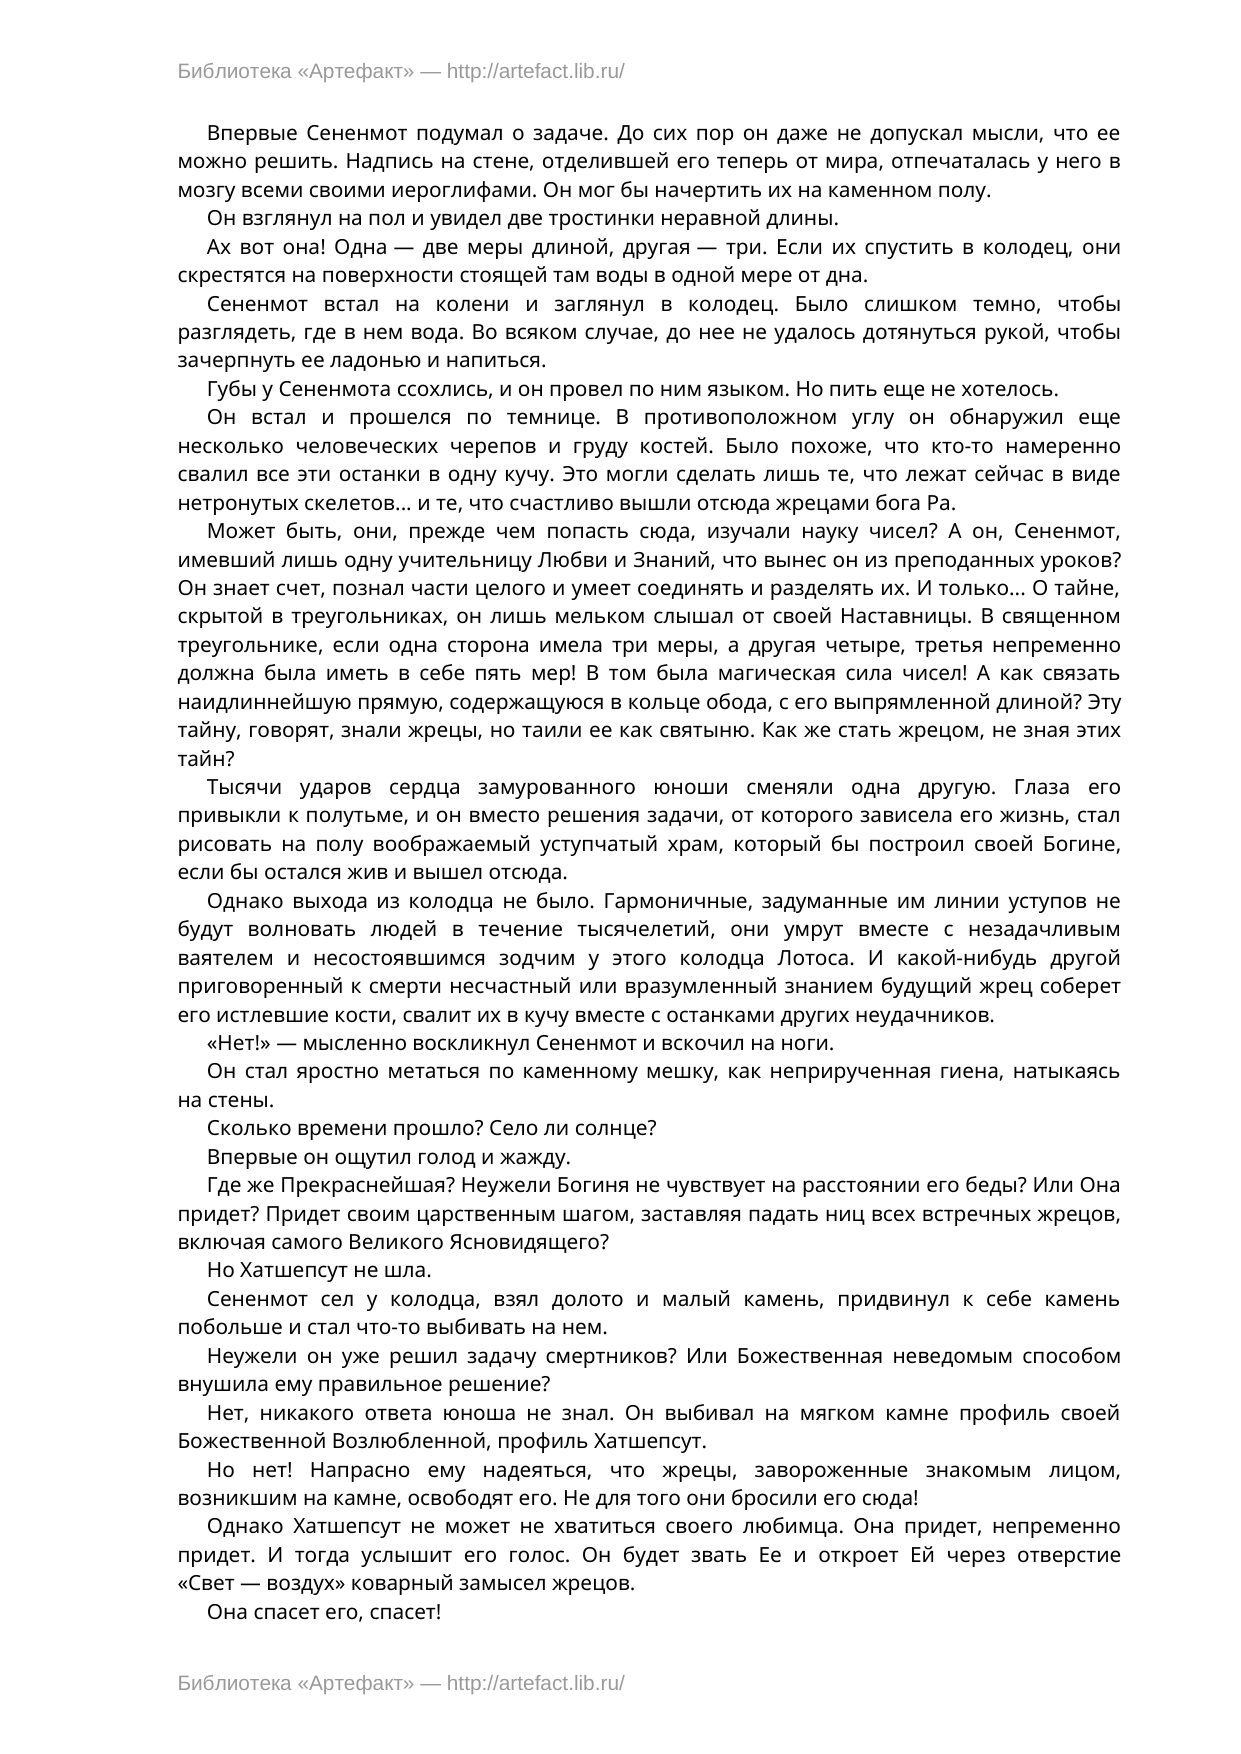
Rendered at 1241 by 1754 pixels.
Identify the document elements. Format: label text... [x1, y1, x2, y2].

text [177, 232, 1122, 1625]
text Он взглянул на пол и увидел две тростинки неравной длины. [177, 203, 1122, 232]
text Впервые Сененмот подумал о задаче. До сих пор он даже не допускал мысли, что ее можно решить. Надпись на стене, отделившей его теперь от мира, отпечаталась у него в мозгу всеми своими иероглифами. Он мог бы начертить их на каменном полу. [177, 118, 1122, 203]
